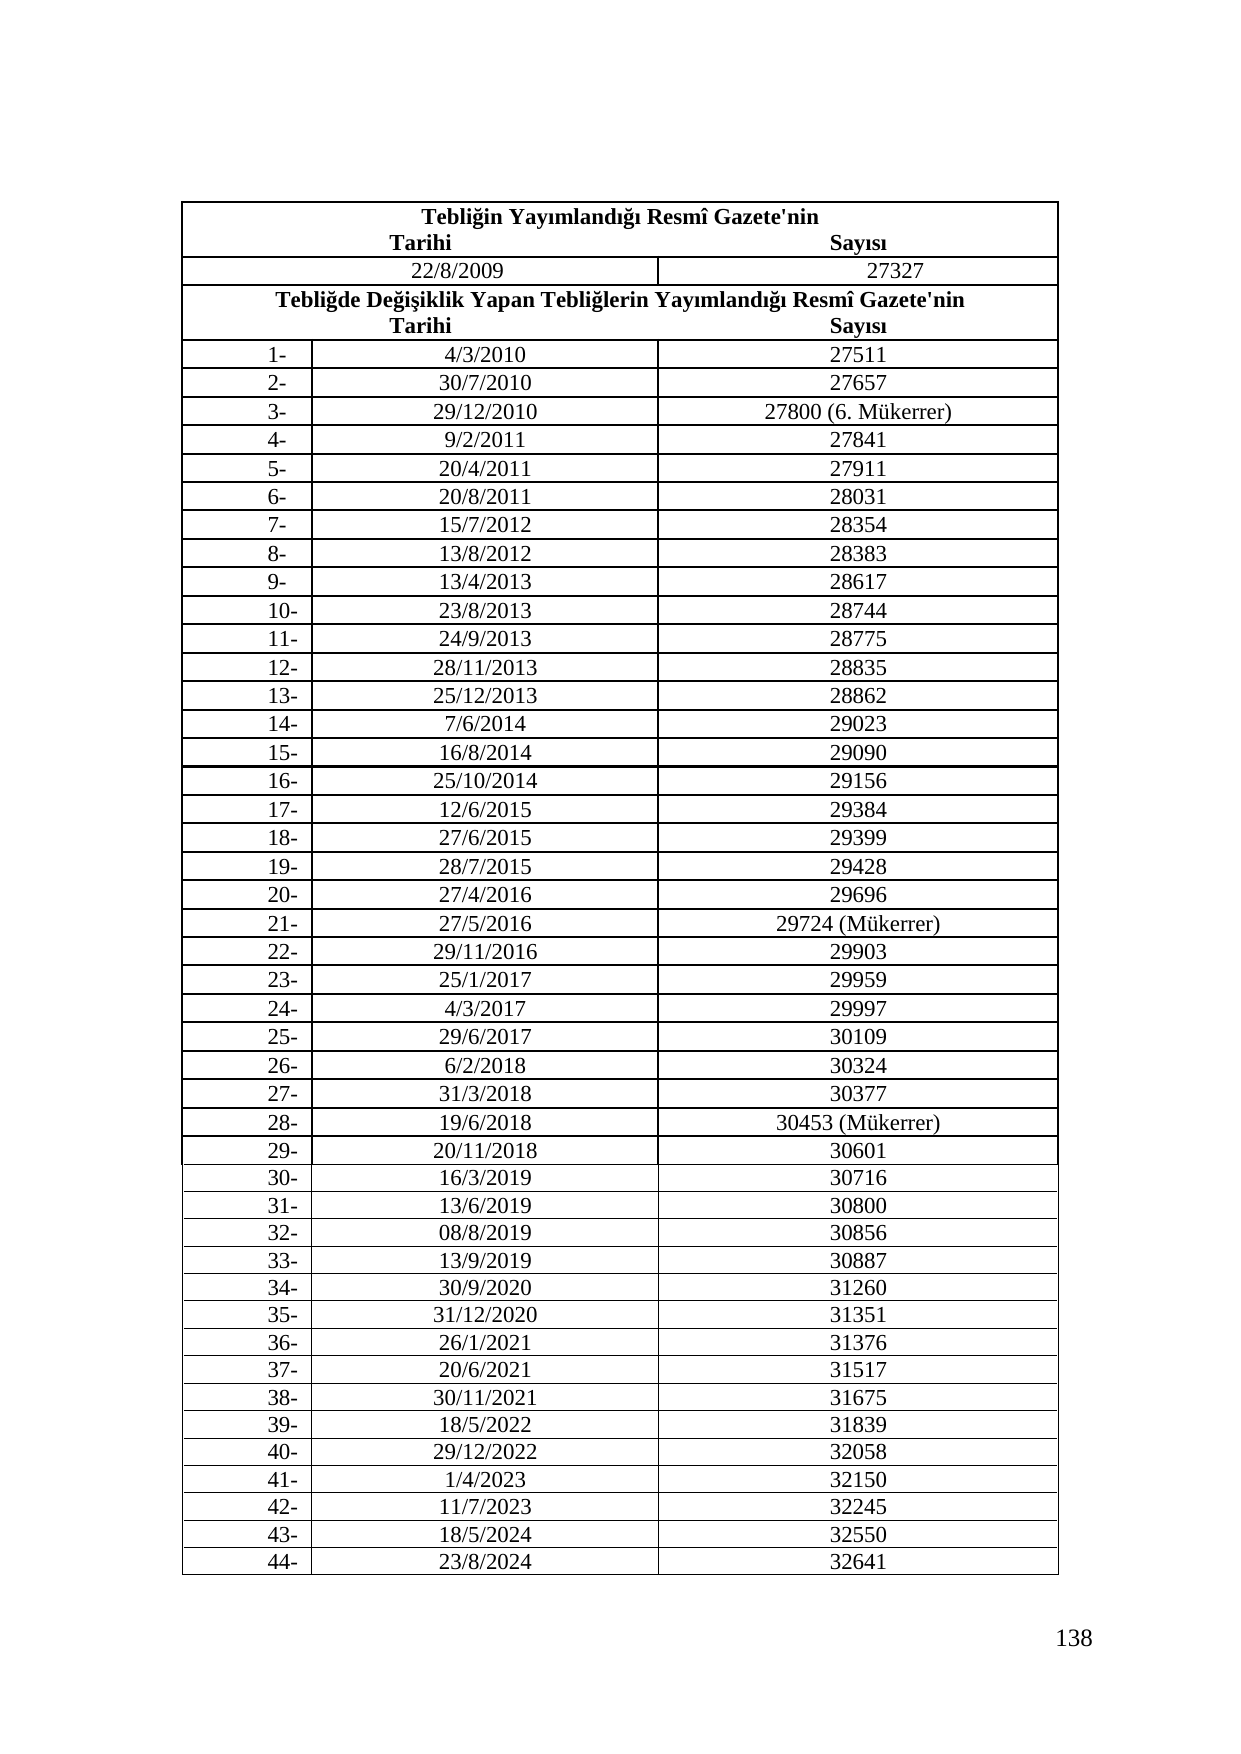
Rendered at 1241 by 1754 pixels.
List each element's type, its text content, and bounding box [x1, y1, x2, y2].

table_cell 35- [183, 1301, 311, 1328]
table_cell 20/6/2021 [312, 1356, 658, 1383]
table_cell 12/6/2015 [313, 796, 657, 822]
table_cell 4- [183, 426, 311, 452]
table_cell 15/7/2012 [313, 511, 657, 538]
table_cell 25/1/2017 [313, 966, 657, 993]
table_cell 17- [183, 796, 311, 822]
table_cell 30856 [659, 1218, 1058, 1246]
table_cell 22- [183, 938, 311, 964]
table_cell 31/3/2018 [313, 1080, 657, 1107]
table_cell 28617 [659, 568, 1057, 595]
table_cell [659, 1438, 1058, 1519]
table_cell 29959 [659, 966, 1057, 993]
table_cell 32- [183, 1219, 311, 1246]
table_cell 27911 [659, 455, 1057, 481]
table_cell 27- [183, 1080, 311, 1107]
table_cell 2- [183, 369, 311, 396]
table_cell 31839 [659, 1410, 1058, 1437]
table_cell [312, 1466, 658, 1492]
table_cell 30/11/2021 [312, 1384, 658, 1410]
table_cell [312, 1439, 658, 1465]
table_cell 4/3/2010 [313, 341, 657, 367]
table_cell 5- [183, 455, 311, 481]
table_cell 13- [183, 682, 311, 708]
table_cell 29- [183, 1137, 311, 1163]
table_cell 27/5/2016 [313, 910, 657, 936]
table_cell 29399 [659, 824, 1057, 851]
table_cell 25/10/2014 [313, 768, 657, 794]
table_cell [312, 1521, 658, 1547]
table_cell 30324 [659, 1052, 1057, 1078]
table_cell 29023 [659, 711, 1057, 737]
table_cell 28383 [659, 540, 1057, 566]
table_cell 29696 [659, 881, 1057, 907]
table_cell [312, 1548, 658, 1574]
table_cell 30716 [659, 1165, 1058, 1191]
table_cell 1- [183, 341, 311, 367]
table_cell 30453 (Mükerrer) [659, 1109, 1057, 1135]
table_cell 38- [183, 1384, 311, 1410]
table_cell 28354 [659, 511, 1057, 538]
table_cell 19/6/2018 [313, 1109, 657, 1135]
table_cell 26- [183, 1052, 311, 1078]
table_header Tebliğin Yayımlandığı Resmî Gazete'nin [183, 203, 1057, 229]
table_cell 39- [183, 1411, 311, 1437]
table_cell 4/3/2017 [313, 995, 657, 1021]
table_cell 27/4/2016 [313, 881, 657, 907]
table_cell 29090 [659, 739, 1057, 765]
table_cell 8- [183, 540, 311, 566]
table_cell 30109 [659, 1023, 1057, 1050]
table_cell 36- [183, 1329, 311, 1355]
table_cell 31260 [659, 1273, 1058, 1300]
table_cell 20/4/2011 [313, 455, 657, 481]
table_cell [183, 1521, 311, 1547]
table_cell 28- [183, 1109, 311, 1135]
table_cell 7/6/2014 [313, 711, 657, 737]
table_cell 30800 [659, 1191, 1058, 1218]
table_cell 30601 [659, 1137, 1057, 1163]
table_cell 08/8/2019 [312, 1219, 658, 1246]
table_cell 27841 [659, 426, 1057, 452]
table_cell 24- [183, 995, 311, 1021]
table_cell 9- [183, 568, 311, 595]
table_cell 10- [183, 597, 311, 623]
table_cell 6- [183, 483, 311, 509]
table_cell 13/6/2019 [312, 1192, 658, 1218]
table_cell 29/6/2017 [313, 1023, 657, 1050]
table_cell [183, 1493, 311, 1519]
table_cell 18- [183, 824, 311, 851]
table_cell 30887 [659, 1246, 1058, 1273]
table_cell 7- [183, 511, 311, 538]
table_cell 28/11/2013 [313, 654, 657, 680]
table_cell 31675 [659, 1383, 1058, 1410]
table_cell 13/9/2019 [312, 1247, 658, 1273]
table_cell 27/6/2015 [313, 824, 657, 851]
table_cell 29/11/2016 [313, 938, 657, 964]
table_cell 12- [183, 654, 311, 680]
table_cell 16- [183, 768, 311, 794]
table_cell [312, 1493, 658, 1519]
table_cell 27657 [659, 369, 1057, 396]
table_cell 29903 [659, 938, 1057, 964]
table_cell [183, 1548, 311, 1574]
table_cell Sayısı [658, 229, 1057, 256]
table_cell 16/3/2019 [312, 1165, 658, 1191]
table_cell 31376 [659, 1328, 1058, 1355]
table_cell 15- [183, 739, 311, 765]
table_cell 29724 (Mükerrer) [659, 910, 1057, 936]
table_cell 29156 [659, 768, 1057, 794]
table_cell 31351 [659, 1300, 1058, 1328]
table_cell Sayısı [658, 313, 1057, 339]
table_cell 29/12/2010 [313, 398, 657, 424]
table_cell 14- [183, 711, 311, 737]
table_cell 28835 [659, 654, 1057, 680]
table_cell 34- [183, 1274, 311, 1300]
table_cell 3- [183, 398, 311, 424]
table_cell 30/9/2020 [312, 1274, 658, 1300]
table_cell 18/5/2022 [312, 1411, 658, 1437]
table_cell 30377 [659, 1080, 1057, 1107]
table_cell 28/7/2015 [313, 853, 657, 879]
table_cell 23/8/2013 [313, 597, 657, 623]
table_cell 31- [183, 1192, 311, 1218]
table_cell 20/11/2018 [313, 1137, 657, 1163]
table_cell 30- [183, 1165, 311, 1191]
table_cell 6/2/2018 [313, 1052, 657, 1078]
table_cell 37- [183, 1356, 311, 1383]
table_cell 22/8/2009 [183, 258, 657, 284]
table_cell 31/12/2020 [312, 1301, 658, 1328]
table_cell 28775 [659, 625, 1057, 652]
table_cell 28031 [659, 483, 1057, 509]
table_cell 13/8/2012 [313, 540, 657, 566]
table_cell 11- [183, 625, 311, 652]
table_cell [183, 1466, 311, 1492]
table_cell Tarihi [183, 313, 658, 339]
table_cell 28862 [659, 682, 1057, 708]
table_cell 29997 [659, 995, 1057, 1021]
table_cell 19- [183, 853, 311, 879]
table_cell 16/8/2014 [313, 739, 657, 765]
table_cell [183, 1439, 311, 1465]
table_cell 25- [183, 1023, 311, 1050]
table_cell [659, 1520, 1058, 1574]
table_cell 28744 [659, 597, 1057, 623]
table_cell 31517 [659, 1355, 1058, 1383]
table_cell 27800 (6. Mükerrer) [659, 398, 1057, 424]
table_cell 23- [183, 966, 311, 993]
table_cell 29384 [659, 796, 1057, 822]
table_cell 29428 [659, 853, 1057, 879]
table_cell Tebliğde Değişiklik Yapan Tebliğlerin Yayımlandığı Resmî Gazete'nin [183, 286, 1057, 312]
table_cell 9/2/2011 [313, 426, 657, 452]
table_cell 20/8/2011 [313, 483, 657, 509]
table_cell 27327 [659, 258, 1057, 284]
table_cell 33- [183, 1247, 311, 1273]
table_cell 21- [183, 910, 311, 936]
table_cell 26/1/2021 [312, 1329, 658, 1355]
table_cell 13/4/2013 [313, 568, 657, 595]
table_cell Tarihi [183, 229, 658, 256]
table_cell 20- [183, 881, 311, 907]
table_cell 27511 [659, 341, 1057, 367]
table_cell 25/12/2013 [313, 682, 657, 708]
table_cell 30/7/2010 [313, 369, 657, 396]
table_cell 24/9/2013 [313, 625, 657, 652]
